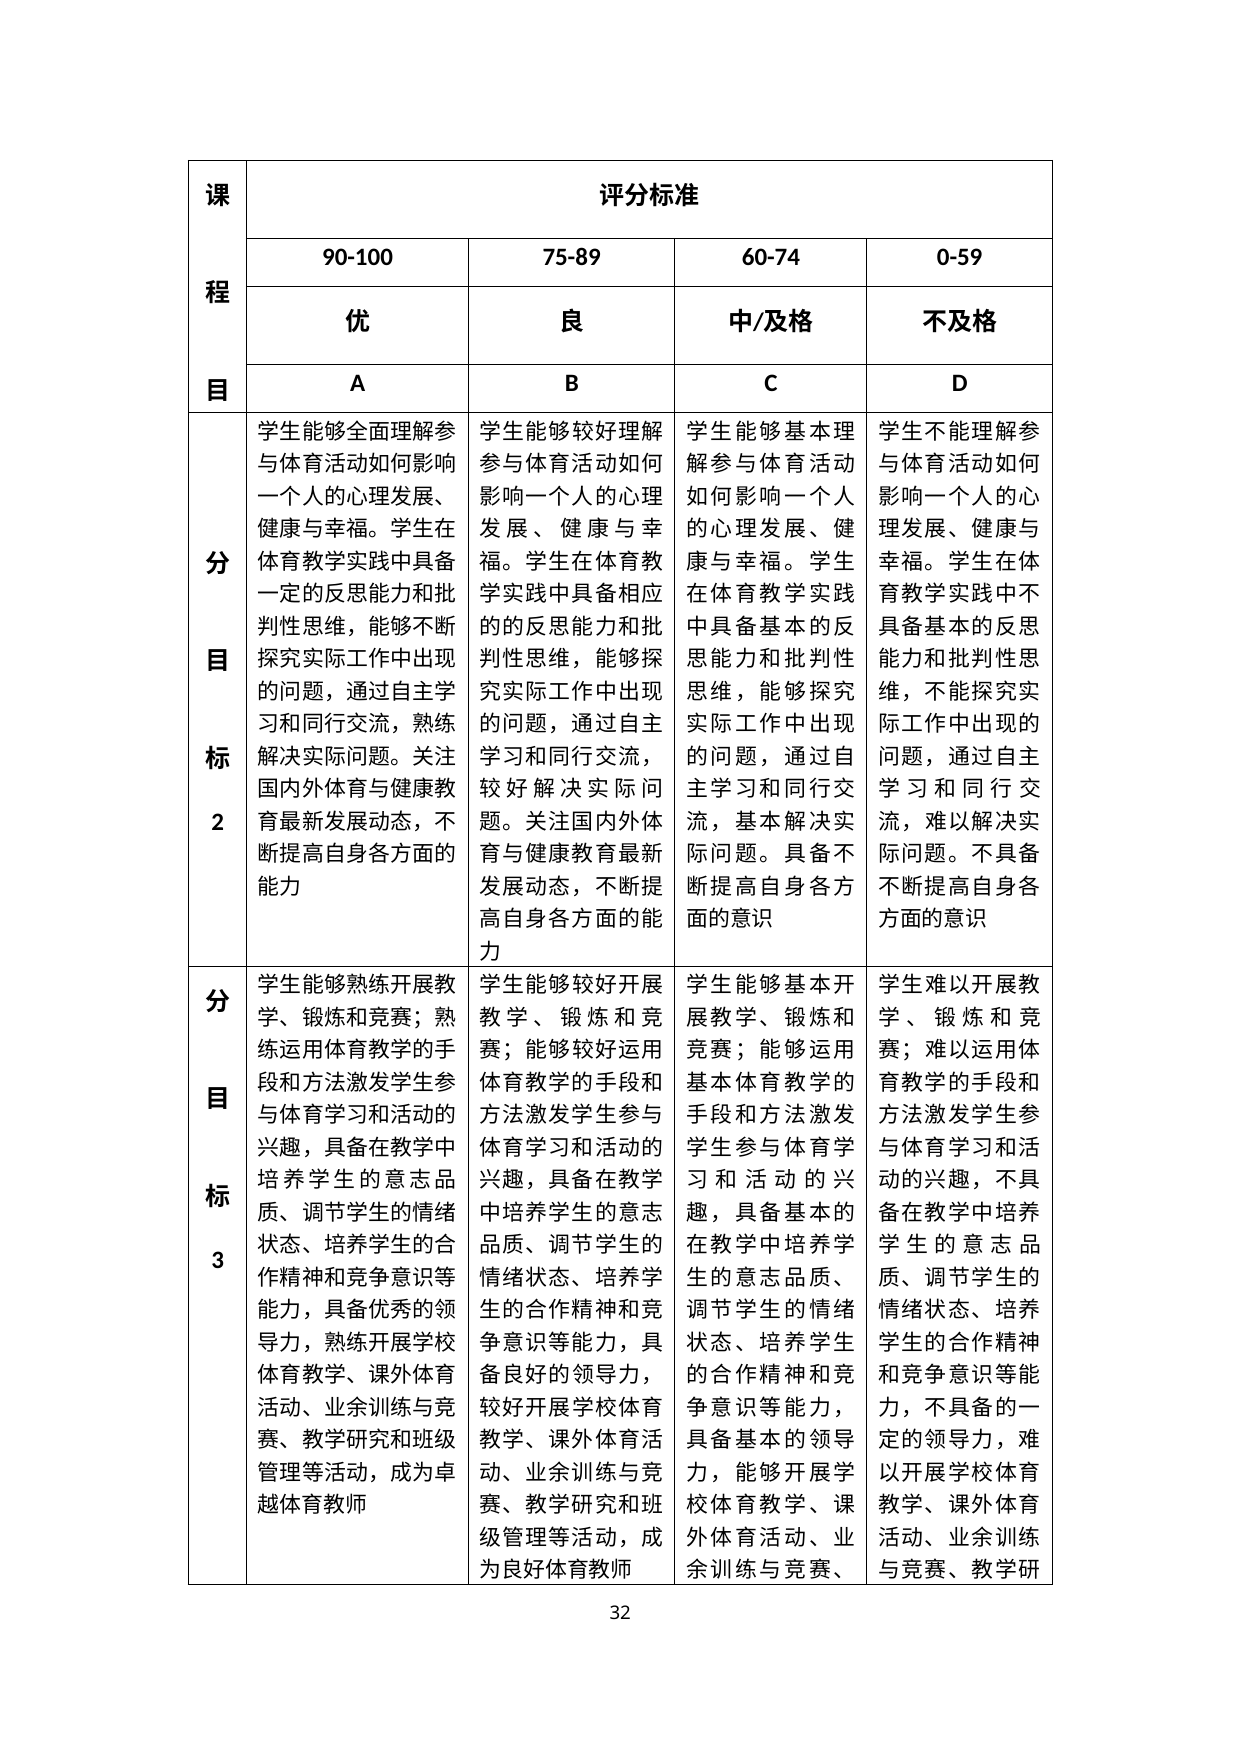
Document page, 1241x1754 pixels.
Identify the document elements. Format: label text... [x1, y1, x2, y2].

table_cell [469, 967, 674, 1584]
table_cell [247, 967, 468, 1584]
table_cell 良 [469, 287, 674, 364]
table_cell 优 [247, 287, 468, 364]
table_cell A [247, 365, 468, 412]
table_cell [867, 967, 1052, 1584]
table_cell 75-89 [469, 239, 674, 286]
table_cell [675, 967, 866, 1584]
table_cell 90-100 [247, 239, 468, 286]
table_cell 学生能够较好理解参与体育活动如何影响一个人的心理发展、健康与幸福。学生在体育教学实践中具备相应的的反思能力和批判性思维，能够探究实际工作中出现的问题，通过自主学习和同行交流，较好解决实际问题。关注国内外体育与健康教育最新发展动态，不断提高自身各方面的能力 [469, 413, 674, 966]
table_cell 不及格 [867, 287, 1052, 364]
table_header 评分标准 [247, 161, 1052, 238]
table_cell 中/及格 [675, 287, 866, 364]
table_cell D [867, 365, 1052, 412]
table_cell 学生能够全面理解参与体育活动如何影响一个人的心理发展、健康与幸福。学生在体育教学实践中具备一定的反思能力和批判性思维，能够不断探究实际工作中出现的问题，通过自主学习和同行交流，熟练解决实际问题。关注国内外体育与健康教育最新发展动态，不断提高自身各方面的能力 [247, 413, 468, 966]
table_cell 学生不能理解参与体育活动如何影响一个人的心理发展、健康与幸福。学生在体育教学实践中不具备基本的反思能力和批判性思维，不能探究实际工作中出现的问题，通过自主学习和同行交流，难以解决实际问题。不具备不断提高自身各方面的意识 [867, 413, 1052, 966]
table_cell 分目标3 [189, 967, 246, 1584]
table_header 课程目标 [189, 161, 246, 412]
table_cell 分目标2 [189, 413, 246, 966]
table_cell 60-74 [675, 239, 866, 286]
table_cell 0-59 [867, 239, 1052, 286]
table_cell B [469, 365, 674, 412]
table_cell C [675, 365, 866, 412]
table_cell 学生能够基本理解参与体育活动如何影响一个人的心理发展、健康与幸福。学生在体育教学实践中具备基本的反思能力和批判性思维，能够探究实际工作中出现的问题，通过自主学习和同行交流，基本解决实际问题。具备不断提高自身各方面的意识 [675, 413, 866, 966]
